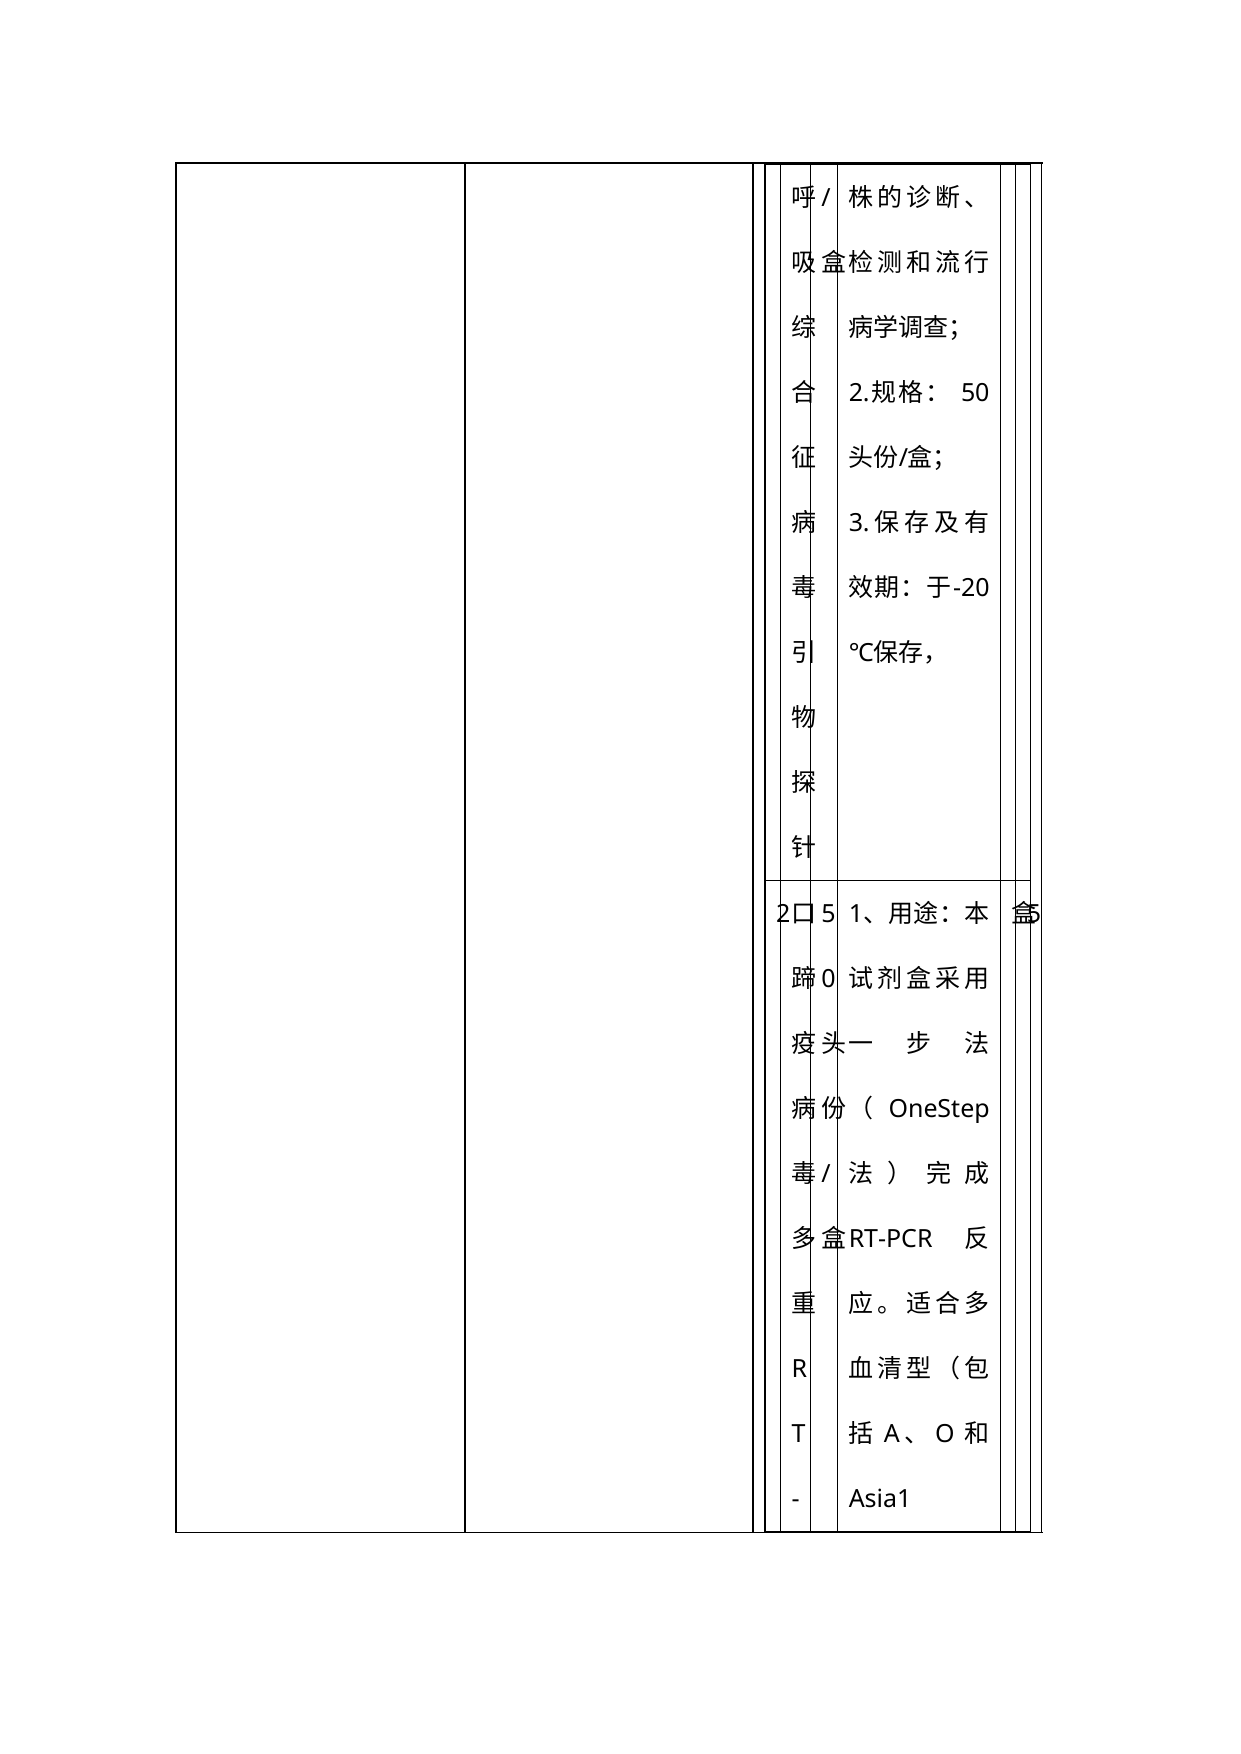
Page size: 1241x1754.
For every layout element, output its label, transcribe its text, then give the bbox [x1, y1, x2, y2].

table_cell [838, 881, 1000, 1531]
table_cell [811, 881, 837, 1531]
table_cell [781, 881, 810, 1531]
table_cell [811, 165, 837, 880]
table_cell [1031, 164, 1041, 1532]
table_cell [766, 881, 780, 1531]
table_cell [1001, 165, 1015, 880]
table_cell [466, 164, 752, 1532]
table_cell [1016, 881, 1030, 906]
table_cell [1001, 881, 1015, 1531]
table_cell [1016, 923, 1030, 1531]
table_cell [838, 165, 1000, 880]
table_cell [781, 165, 810, 880]
table_cell 1 [177, 164, 464, 1532]
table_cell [766, 165, 780, 880]
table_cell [1016, 165, 1030, 880]
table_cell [754, 164, 764, 1532]
